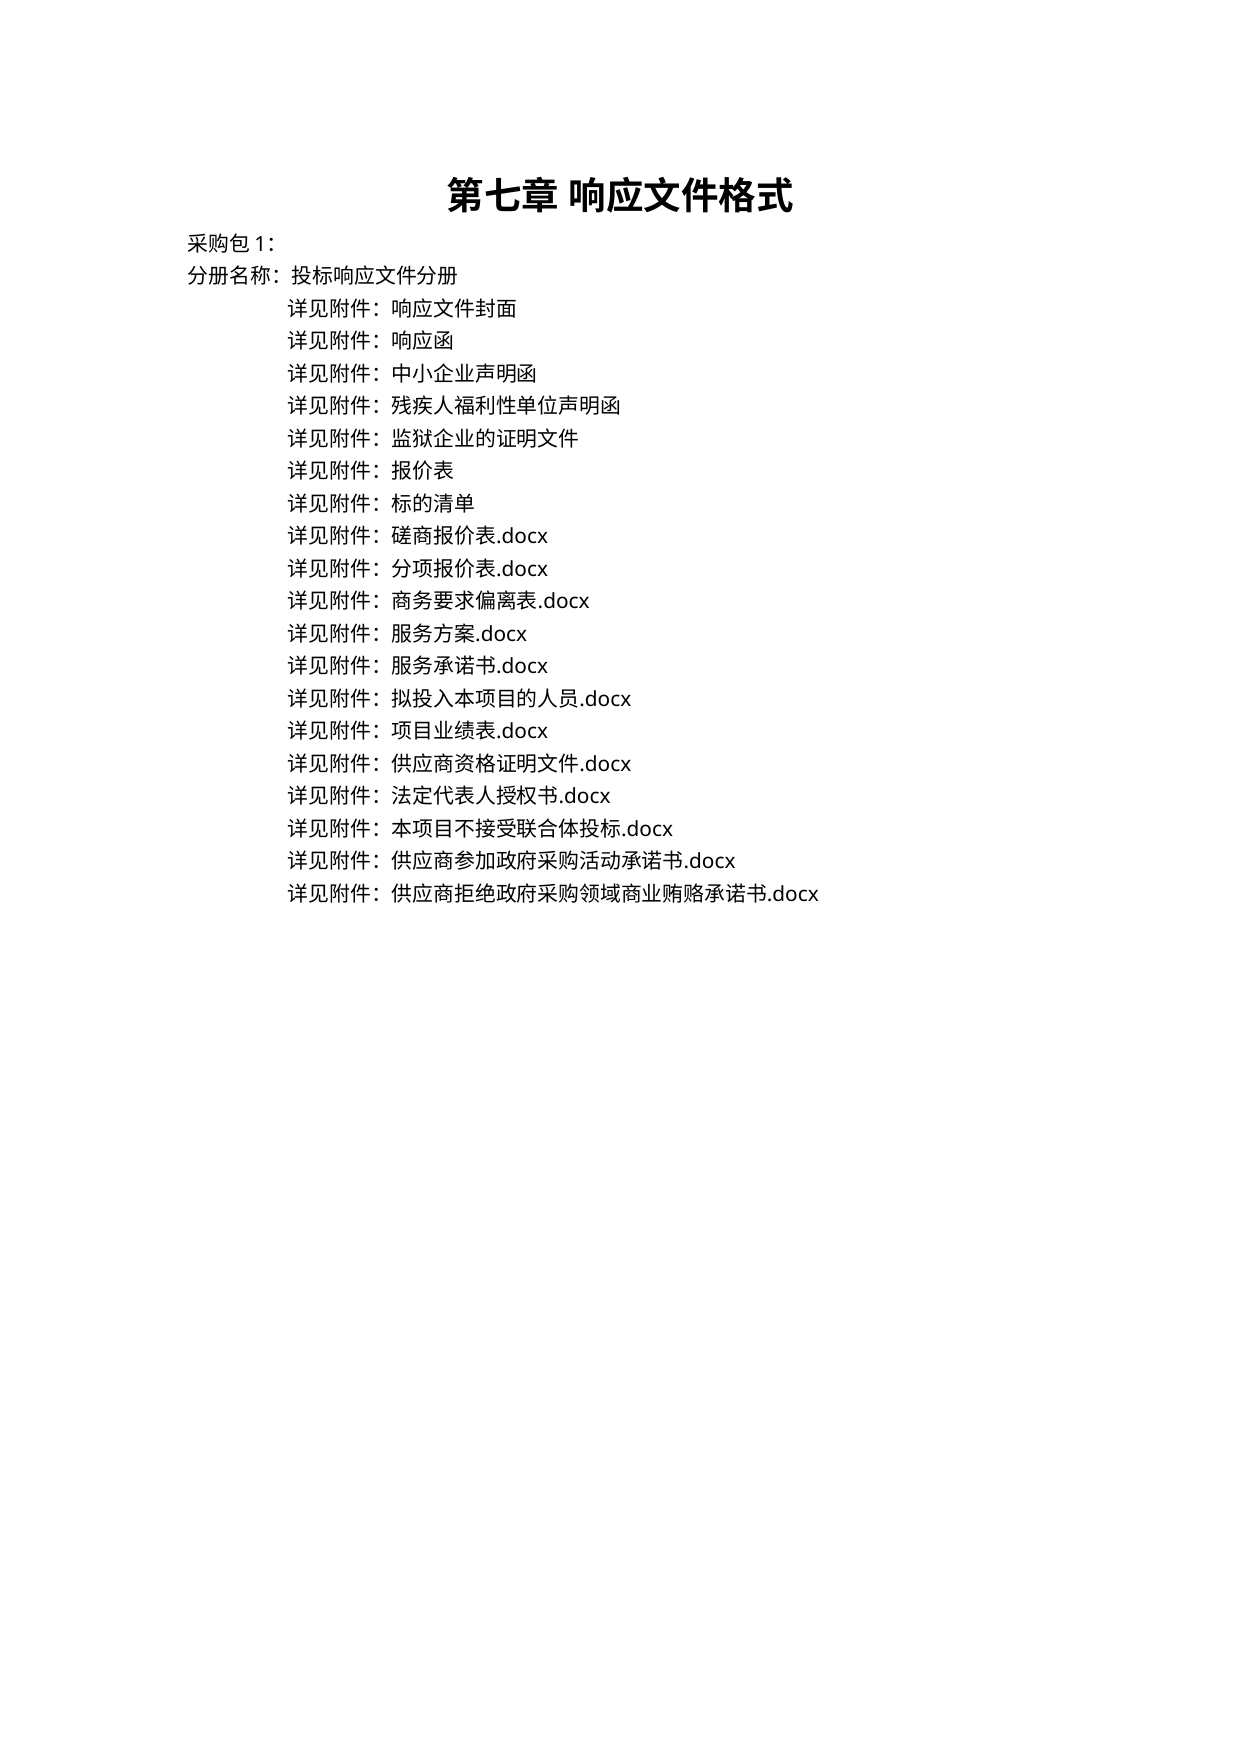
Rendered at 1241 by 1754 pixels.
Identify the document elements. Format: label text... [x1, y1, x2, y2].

text 详见附件：商务要求偏离表.docx [187, 584, 1053, 617]
text 详见附件：监狱企业的证明文件 [187, 422, 1053, 454]
text 详见附件：供应商拒绝政府采购领域商业贿赂承诺书.docx [187, 877, 1053, 909]
text 详见附件：残疾人福利性单位声明函 [187, 389, 1053, 422]
text 第七章 响应文件格式 [187, 162, 1053, 227]
text 详见附件：供应商参加政府采购活动承诺书.docx [187, 844, 1053, 877]
text 详见附件：本项目不接受联合体投标.docx [187, 812, 1053, 844]
text 详见附件：项目业绩表.docx [187, 714, 1053, 747]
text 采购包1： [187, 227, 1053, 259]
text 分册名称：投标响应文件分册 [187, 259, 1053, 292]
text 详见附件：报价表 [187, 454, 1053, 487]
text 详见附件：分项报价表.docx [187, 552, 1053, 584]
text 详见附件：标的清单 [187, 487, 1053, 519]
text 详见附件：拟投入本项目的人员.docx [187, 682, 1053, 714]
text 详见附件：服务承诺书.docx [187, 649, 1053, 682]
text 详见附件：服务方案.docx [187, 617, 1053, 649]
text 详见附件：响应函 [187, 324, 1053, 357]
text 详见附件：中小企业声明函 [187, 357, 1053, 389]
text 详见附件：供应商资格证明文件.docx [187, 747, 1053, 779]
text 详见附件：法定代表人授权书.docx [187, 779, 1053, 812]
text 详见附件：磋商报价表.docx [187, 519, 1053, 552]
text 详见附件：响应文件封面 [187, 292, 1053, 324]
